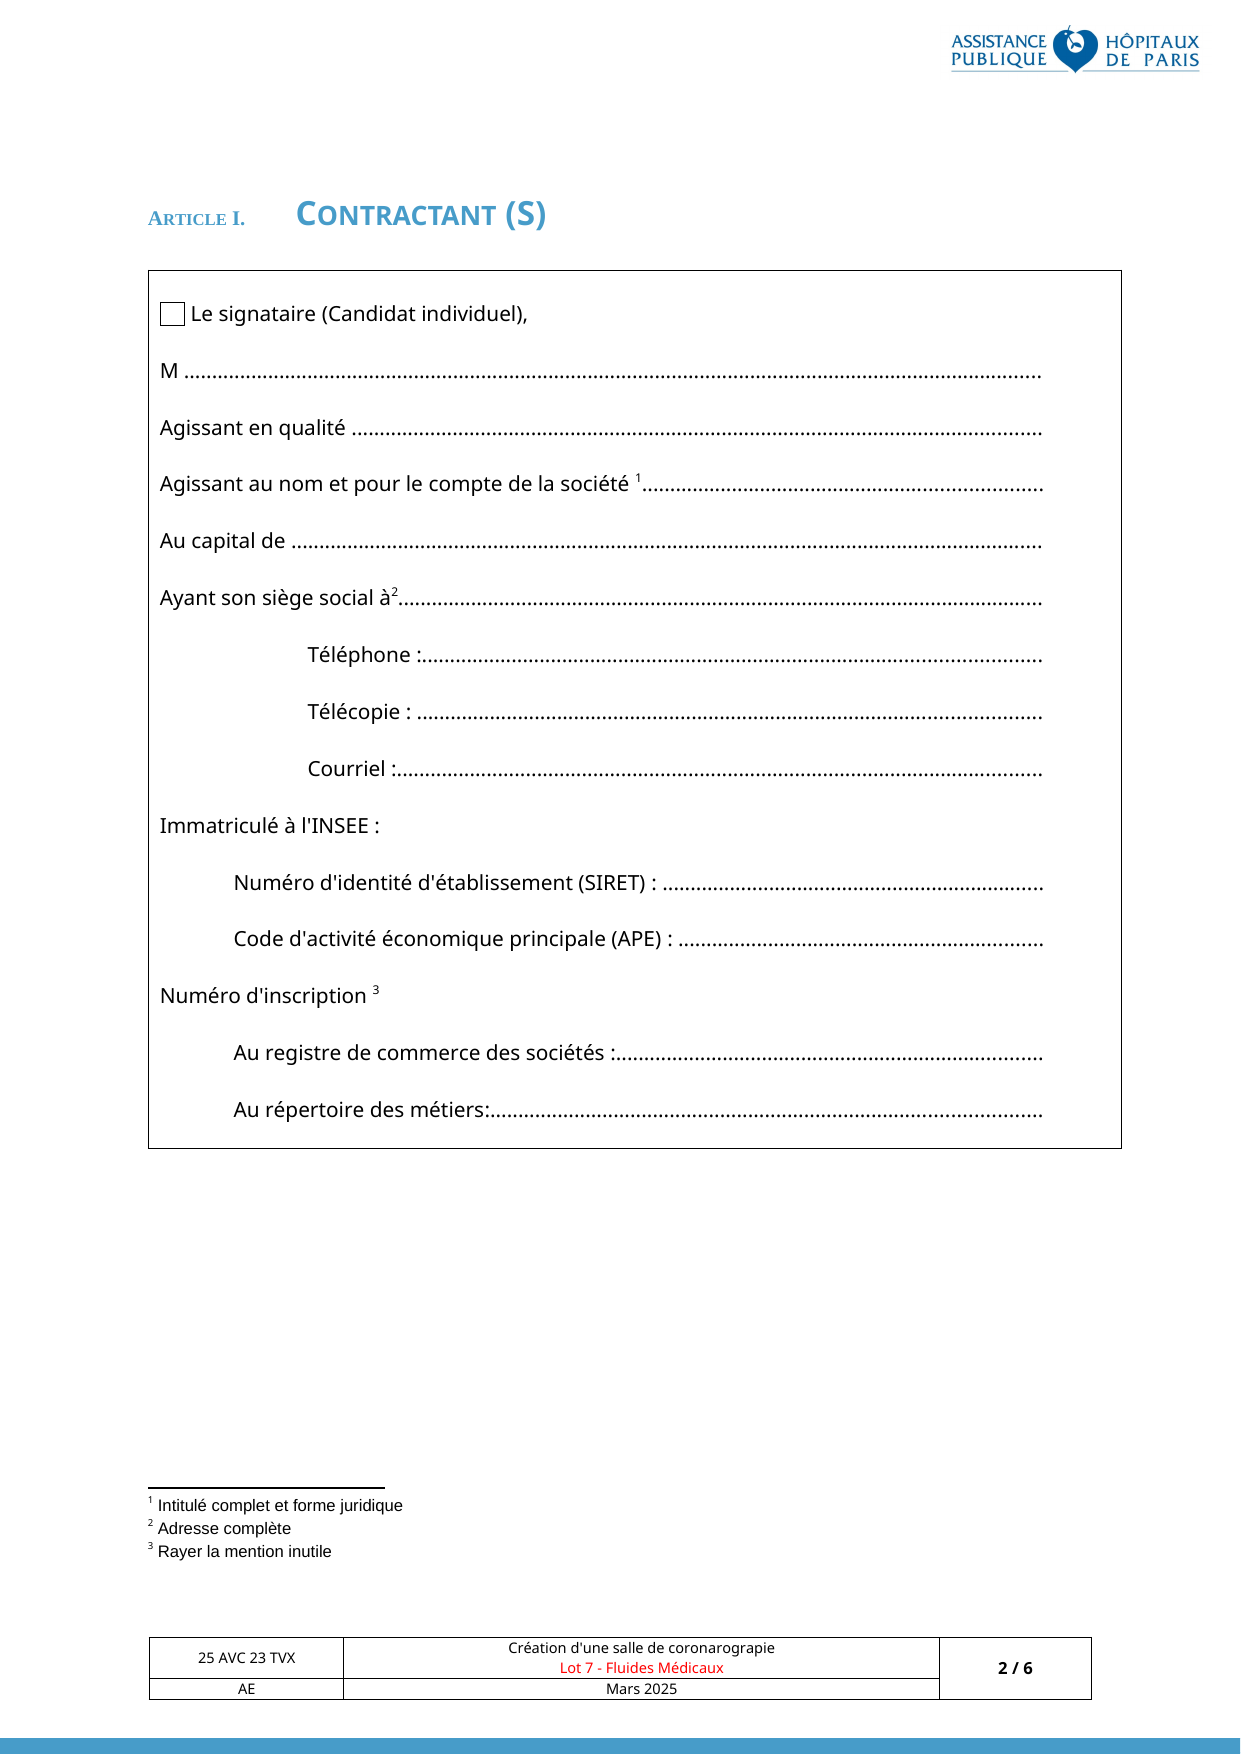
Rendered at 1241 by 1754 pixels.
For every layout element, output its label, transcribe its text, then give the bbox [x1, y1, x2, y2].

picture [940, 25, 1212, 80]
table_header Le signataire (Candidat individuel), M Agissant en qualité Agissant au nom et pour le compte de la société Au capital de Ayant son siège social à Téléphone : Télécopie : Courriel : Immatriculé à l'INSEE : Numéro d'identité d'établissement (SIRET) : Code d'activité économique principale (APE) : Numéro d'inscription Au registre de commerce des sociétés : Au répertoire des métiers: [149, 271, 1121, 1148]
subtitle Contractant (S) [148, 189, 1092, 235]
